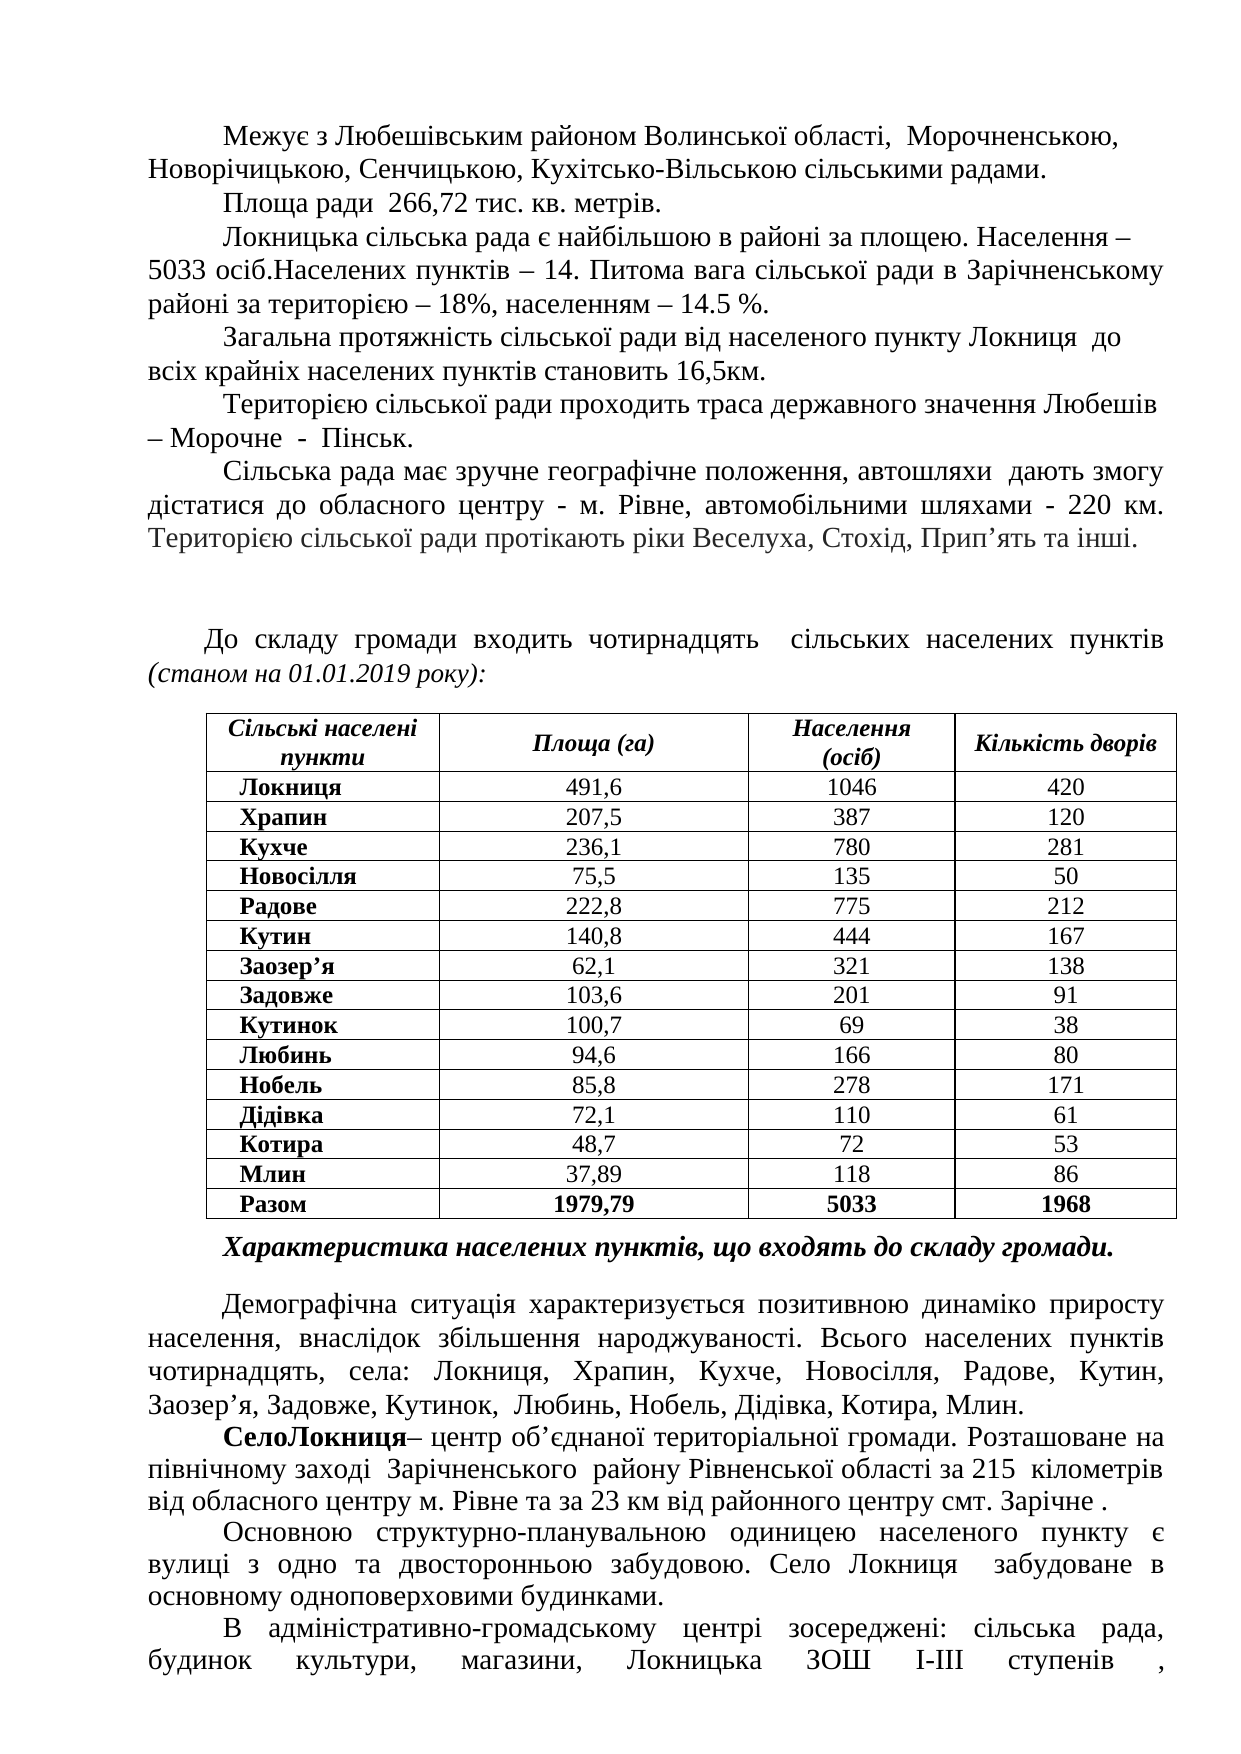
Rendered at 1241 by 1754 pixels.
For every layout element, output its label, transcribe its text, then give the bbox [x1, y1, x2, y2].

table_cell 110 [749, 1100, 954, 1128]
table_cell 281 [956, 832, 1176, 860]
table_header Кількість дворів [956, 714, 1176, 771]
table_cell 53 [956, 1130, 1176, 1158]
table_cell Разом [207, 1189, 439, 1218]
text Локницька сільська рада є найбільшою в районі за площею. Населення – [148, 219, 1165, 252]
table_cell 103,6 [440, 981, 748, 1009]
table_cell 118 [749, 1159, 954, 1188]
table_cell Радове [207, 891, 439, 920]
text До складу громади входить чотирнадцять сільських населених пунктів (станом на 01.01.2019 року): [148, 621, 1165, 688]
table_header Сільські населені пункти [207, 714, 439, 771]
table_cell 48,7 [440, 1130, 748, 1158]
table_cell Млин [207, 1159, 439, 1188]
table_cell Новосілля [207, 861, 439, 890]
text СелоЛокниця– центр об’єднаної територіальної громади. Розташоване на північному заході Зарічненського району Рівненської області за 215 кілометрів від обласного центру м. Рівне та за 23 км від районного центру смт. Зарічне . [148, 1421, 1165, 1516]
table_cell 62,1 [440, 951, 748, 979]
table_cell 91 [956, 981, 1176, 1009]
table_cell 278 [749, 1070, 954, 1099]
table_cell 120 [956, 802, 1176, 831]
table_cell 5033 [749, 1189, 954, 1218]
table_cell 140,8 [440, 921, 748, 950]
text 5033 осіб.Населених пунктів – 14. Питома вага сільської ради в Зарічненському районі за територією – 18%, населенням – 14.5 %. [148, 252, 1165, 319]
table_cell 72 [749, 1130, 954, 1158]
table_cell 50 [956, 861, 1176, 890]
table_cell 321 [749, 951, 954, 979]
table_cell Заозер’я [207, 951, 439, 979]
text Основною структурно-планувальною одиницею населеного пункту є вулиці з одно та двосторонньою забудовою. Село Локниця забудоване в основному одноповерховими будинками. [148, 1516, 1165, 1612]
table_cell Кутинок [207, 1010, 439, 1039]
table_cell 85,8 [440, 1070, 748, 1099]
table_cell Кухче [207, 832, 439, 860]
text Загальна протяжність сільської ради від населеного пункту Локниця до всіх крайніх населених пунктів становить 16,5км. [148, 319, 1165, 386]
table_cell 75,5 [440, 861, 748, 890]
table_cell Задовже [207, 981, 439, 1009]
table_cell 94,6 [440, 1040, 748, 1069]
table_cell Храпин [207, 802, 439, 831]
table_cell 491,6 [440, 772, 748, 801]
table_cell 1046 [749, 772, 954, 801]
table_cell 201 [749, 981, 954, 1009]
table_cell Локниця [207, 772, 439, 801]
table_cell 69 [749, 1010, 954, 1039]
table_cell 166 [749, 1040, 954, 1069]
table_cell Нобель [207, 1070, 439, 1099]
table_cell Любинь [207, 1040, 439, 1069]
text Демографічна ситуація характеризується позитивною динаміко приросту населення, внаслідок збільшення народжуваності. Всього населених пунктів чотирнадцять, села: Локниця, Храпин, Кухче, Новосілля, Радове, Кутин, Заозер’я, Задовже, Кутинок, Любинь, Нобель, Дідівка, Котира, Млин. [148, 1286, 1165, 1421]
table_header Населення (осіб) [749, 714, 954, 771]
text Площа ради 266,72 тис. кв. метрів. [148, 185, 1165, 219]
table_cell 780 [749, 832, 954, 860]
table_cell 1979,79 [440, 1189, 748, 1218]
table_cell 80 [956, 1040, 1176, 1069]
table_cell 135 [749, 861, 954, 890]
table_cell 38 [956, 1010, 1176, 1039]
table_cell 72,1 [440, 1100, 748, 1128]
text Характеристика населених пунктів, що входять до складу громади. [148, 1231, 1165, 1263]
table_cell 207,5 [440, 802, 748, 831]
table_cell 100,7 [440, 1010, 748, 1039]
table_cell 387 [749, 802, 954, 831]
table_cell 222,8 [440, 891, 748, 920]
text Сільська рада має зручне географічне положення, автошляхи дають змогу дістатися до обласного центру - м. Рівне, автомобільними шляхами - 220 км. Територією сільської ради протікають ріки Веселуха, Стохід, Прип’ять та інші. [148, 453, 1165, 554]
table_cell 171 [956, 1070, 1176, 1099]
table_cell Дідівка [207, 1100, 439, 1128]
table_cell 138 [956, 951, 1176, 979]
table_header Площа (га) [440, 714, 748, 771]
table_cell 775 [749, 891, 954, 920]
text Межує з Любешівським районом Волинської області, Морочненською, Новорічицькою, Сенчицькою, Кухітсько-Вільською сільськими радами. [148, 118, 1165, 185]
text Територією сільської ради проходить траса державного значення Любешів – Морочне - Пінськ. [148, 386, 1165, 453]
table_cell 236,1 [440, 832, 748, 860]
table_cell 420 [956, 772, 1176, 801]
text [148, 1612, 1165, 1675]
table_cell 444 [749, 921, 954, 950]
table_cell 167 [956, 921, 1176, 950]
table_cell 37,89 [440, 1159, 748, 1188]
table_cell Кутин [207, 921, 439, 950]
table_cell 1968 [956, 1189, 1176, 1218]
table_cell 212 [956, 891, 1176, 920]
table_cell Котира [207, 1130, 439, 1158]
table_cell 61 [956, 1100, 1176, 1128]
table_cell 86 [956, 1159, 1176, 1188]
